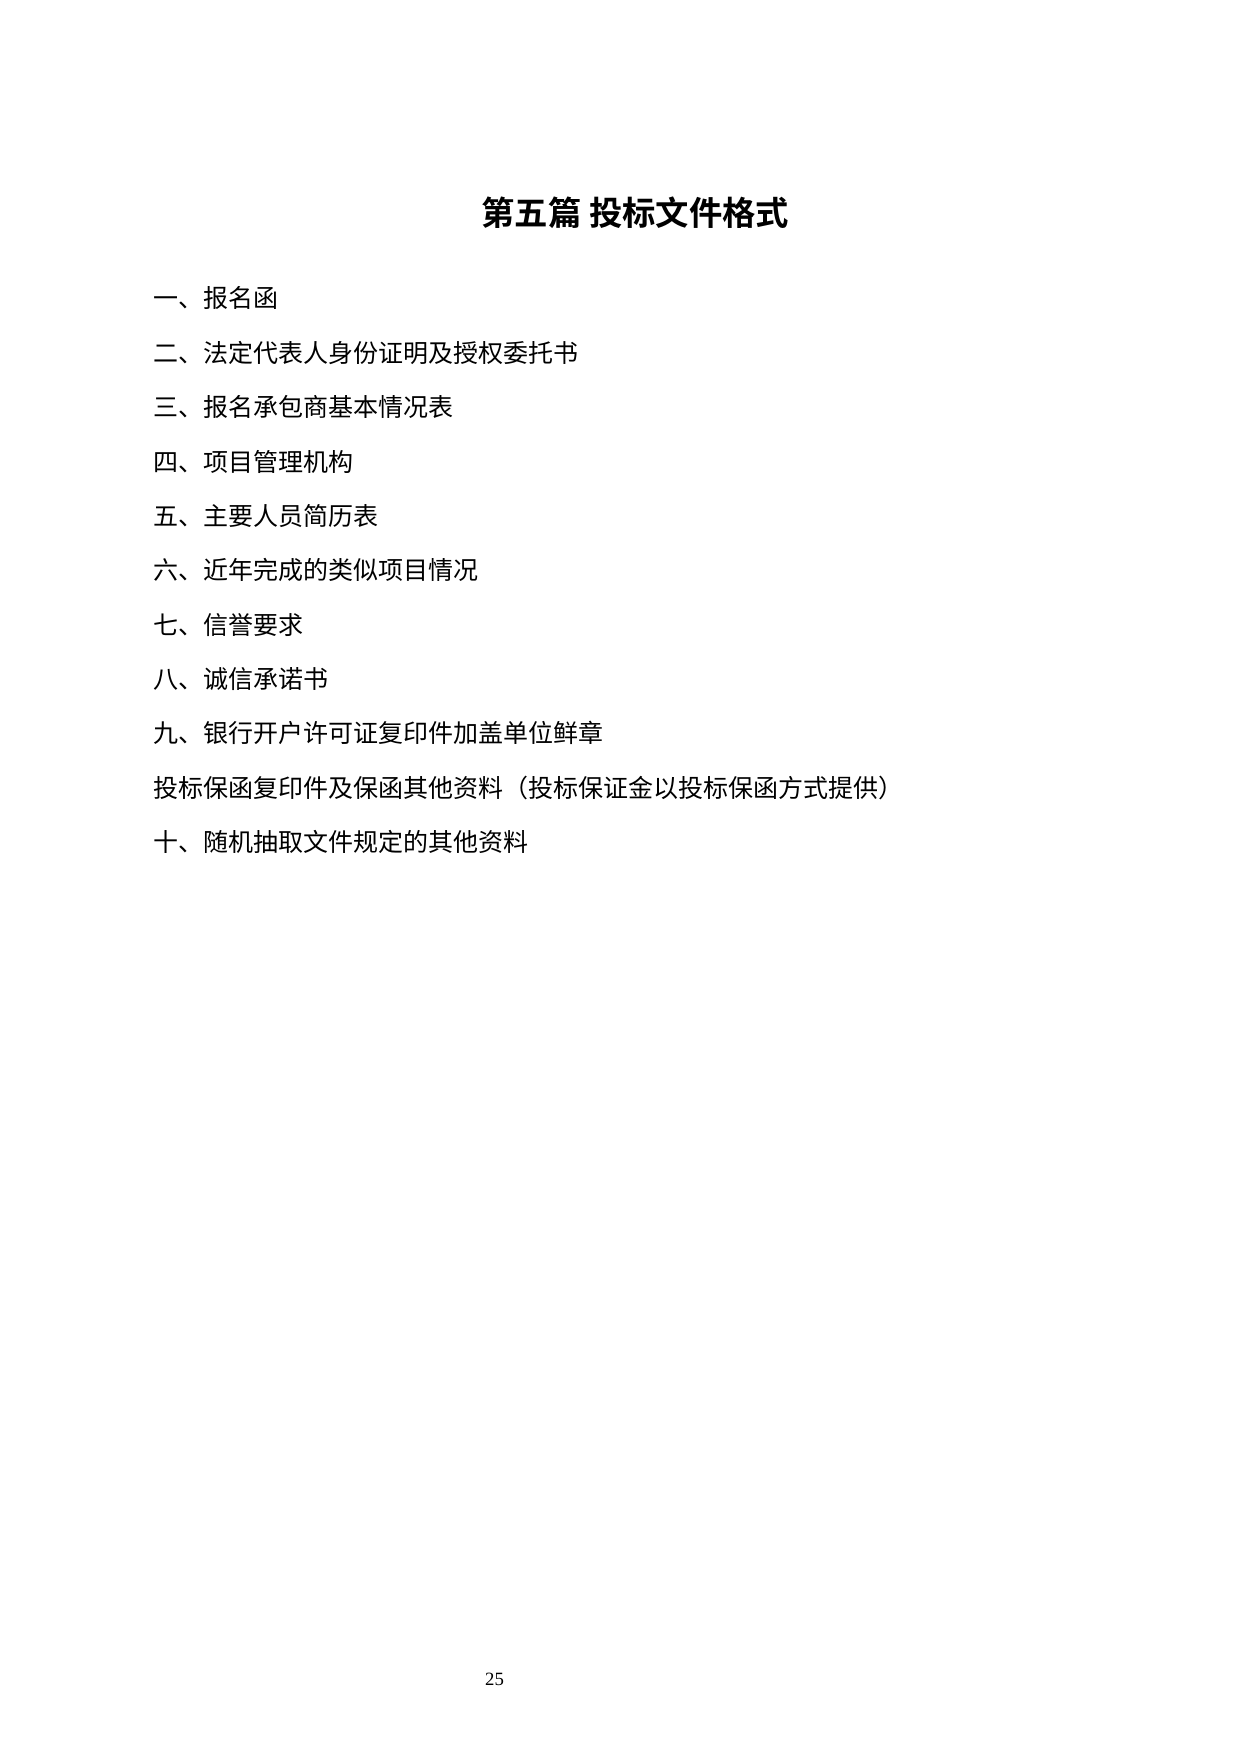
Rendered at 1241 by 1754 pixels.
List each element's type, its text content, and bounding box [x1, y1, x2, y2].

text 四、项目管理机构 [105, 442, 1153, 478]
text 七、信誉要求 [105, 605, 1153, 641]
text 九、银行开户许可证复印件加盖单位鲜章 [105, 714, 1153, 750]
text 投标保函复印件及保函其他资料（投标保证金以投标保函方式提供） [105, 768, 1153, 804]
text 十、随机抽取文件规定的其他资料 [105, 823, 1153, 859]
text 八、诚信承诺书 [105, 659, 1153, 696]
text 一、报名函 [105, 279, 1153, 315]
text 第五篇 投标文件格式 [164, 191, 1106, 234]
text 六、近年完成的类似项目情况 [105, 551, 1153, 587]
text 五、主要人员简历表 [105, 496, 1153, 533]
text 二、法定代表人身份证明及授权委托书 [105, 333, 1153, 369]
text 三、报名承包商基本情况表 [105, 388, 1153, 424]
